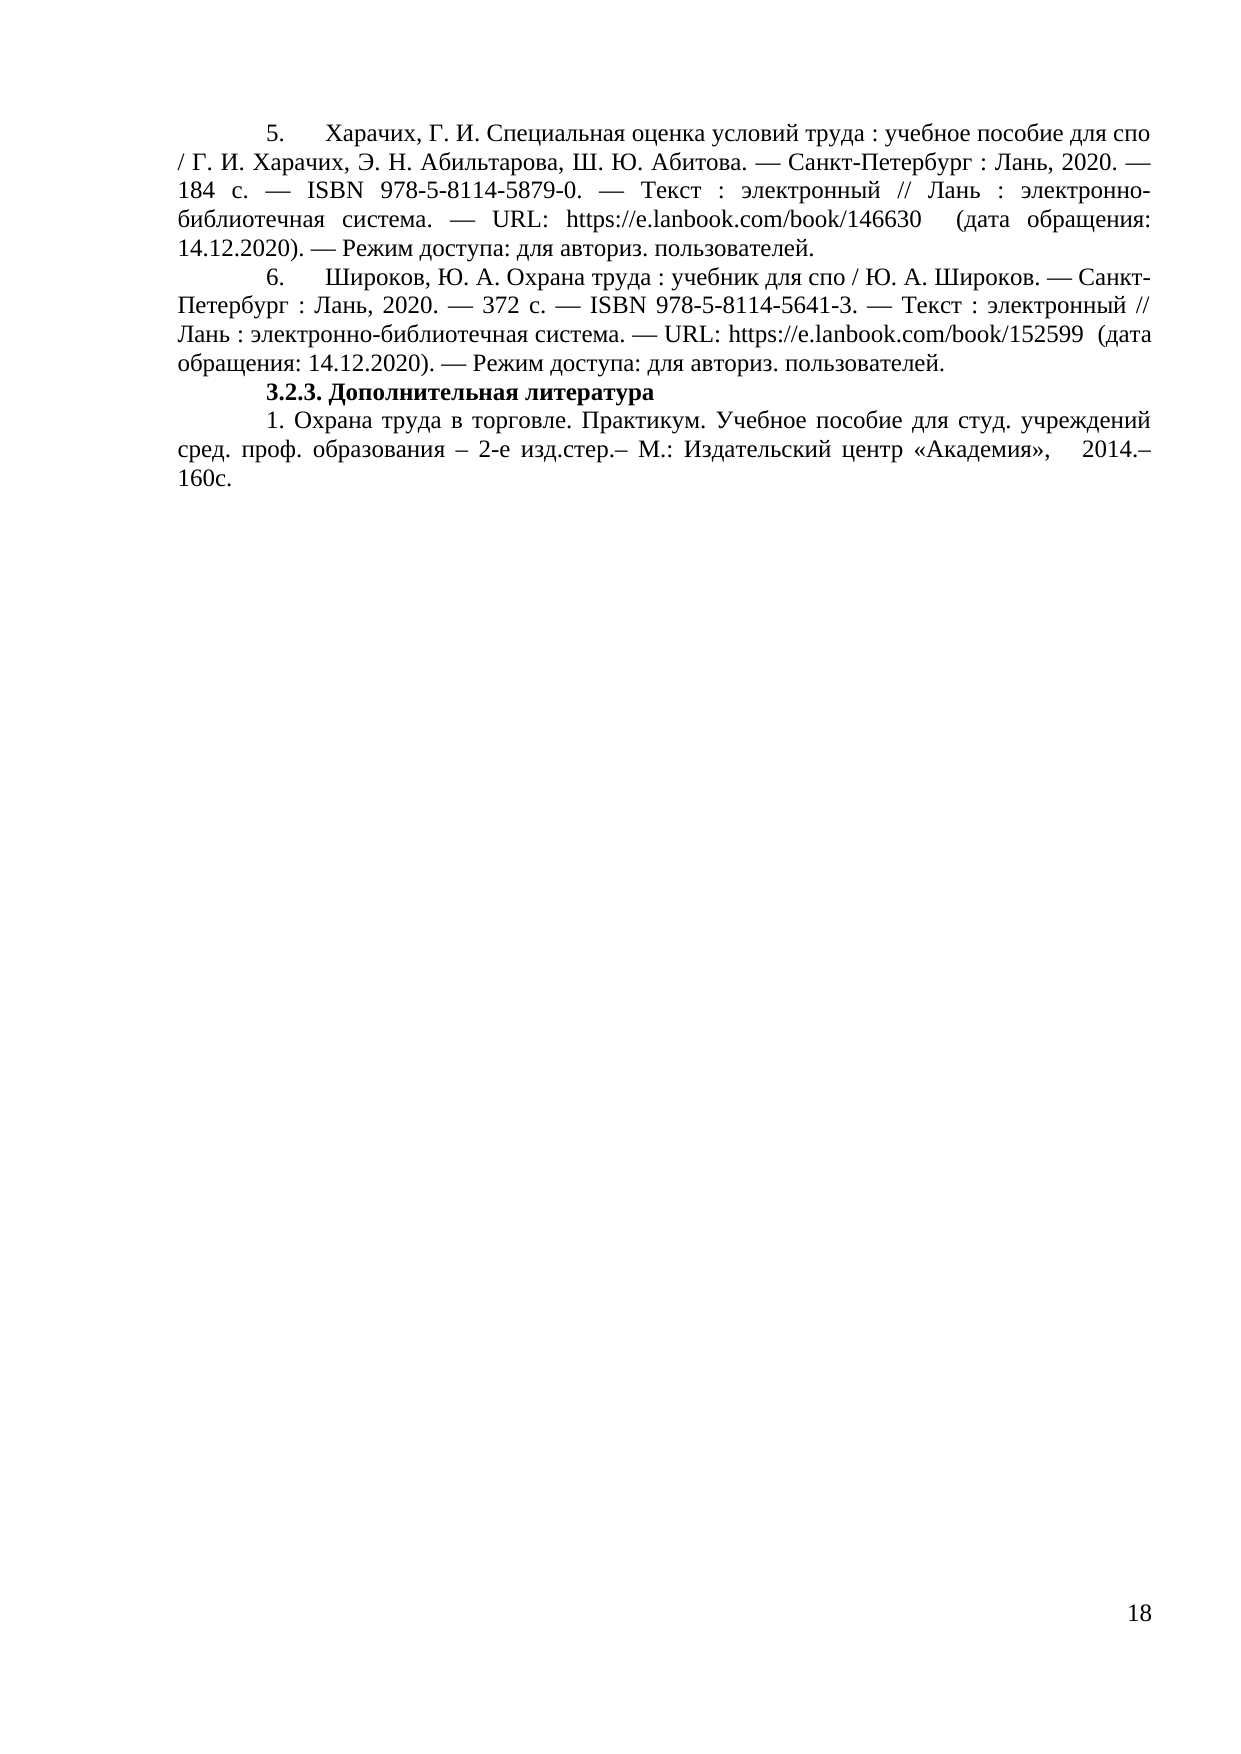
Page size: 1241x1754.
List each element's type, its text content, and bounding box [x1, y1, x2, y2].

list Харачих, Г. И. Специальная оценка условий труда : учебное пособие для спо / Г. И. Харачих, Э. Н. Абильтарова, Ш. Ю. Абитова. — Санкт-Петербург : Лань, 2020. — 184 с. — ISBN 978-5-8114-5879-0. — Текст : электронный // Лань : электронно-библиотечная система. — URL: https://e.lanbook.com/book/146630 (дата обращения: 14.12.2020). — Режим доступа: для авториз. пользователей. [177, 118, 1152, 262]
text 1. Охрана труда в торговле. Практикум. Учебное пособие для студ. учреждений сред. проф. образования – 2-е изд.стер.– М.: Издательский центр «Академия», 2014.– 160с. [177, 406, 1152, 492]
list Широков, Ю. А. Охрана труда : учебник для спо / Ю. А. Широков. — Санкт-Петербург : Лань, 2020. — 372 с. — ISBN 978-5-8114-5641-3. — Текст : электронный // Лань : электронно-библиотечная система. — URL: https://e.lanbook.com/book/152599 (дата обращения: 14.12.2020). — Режим доступа: для авториз. пользователей. [177, 262, 1152, 377]
text 3.2.3. Дополнительная литература [177, 377, 1152, 406]
